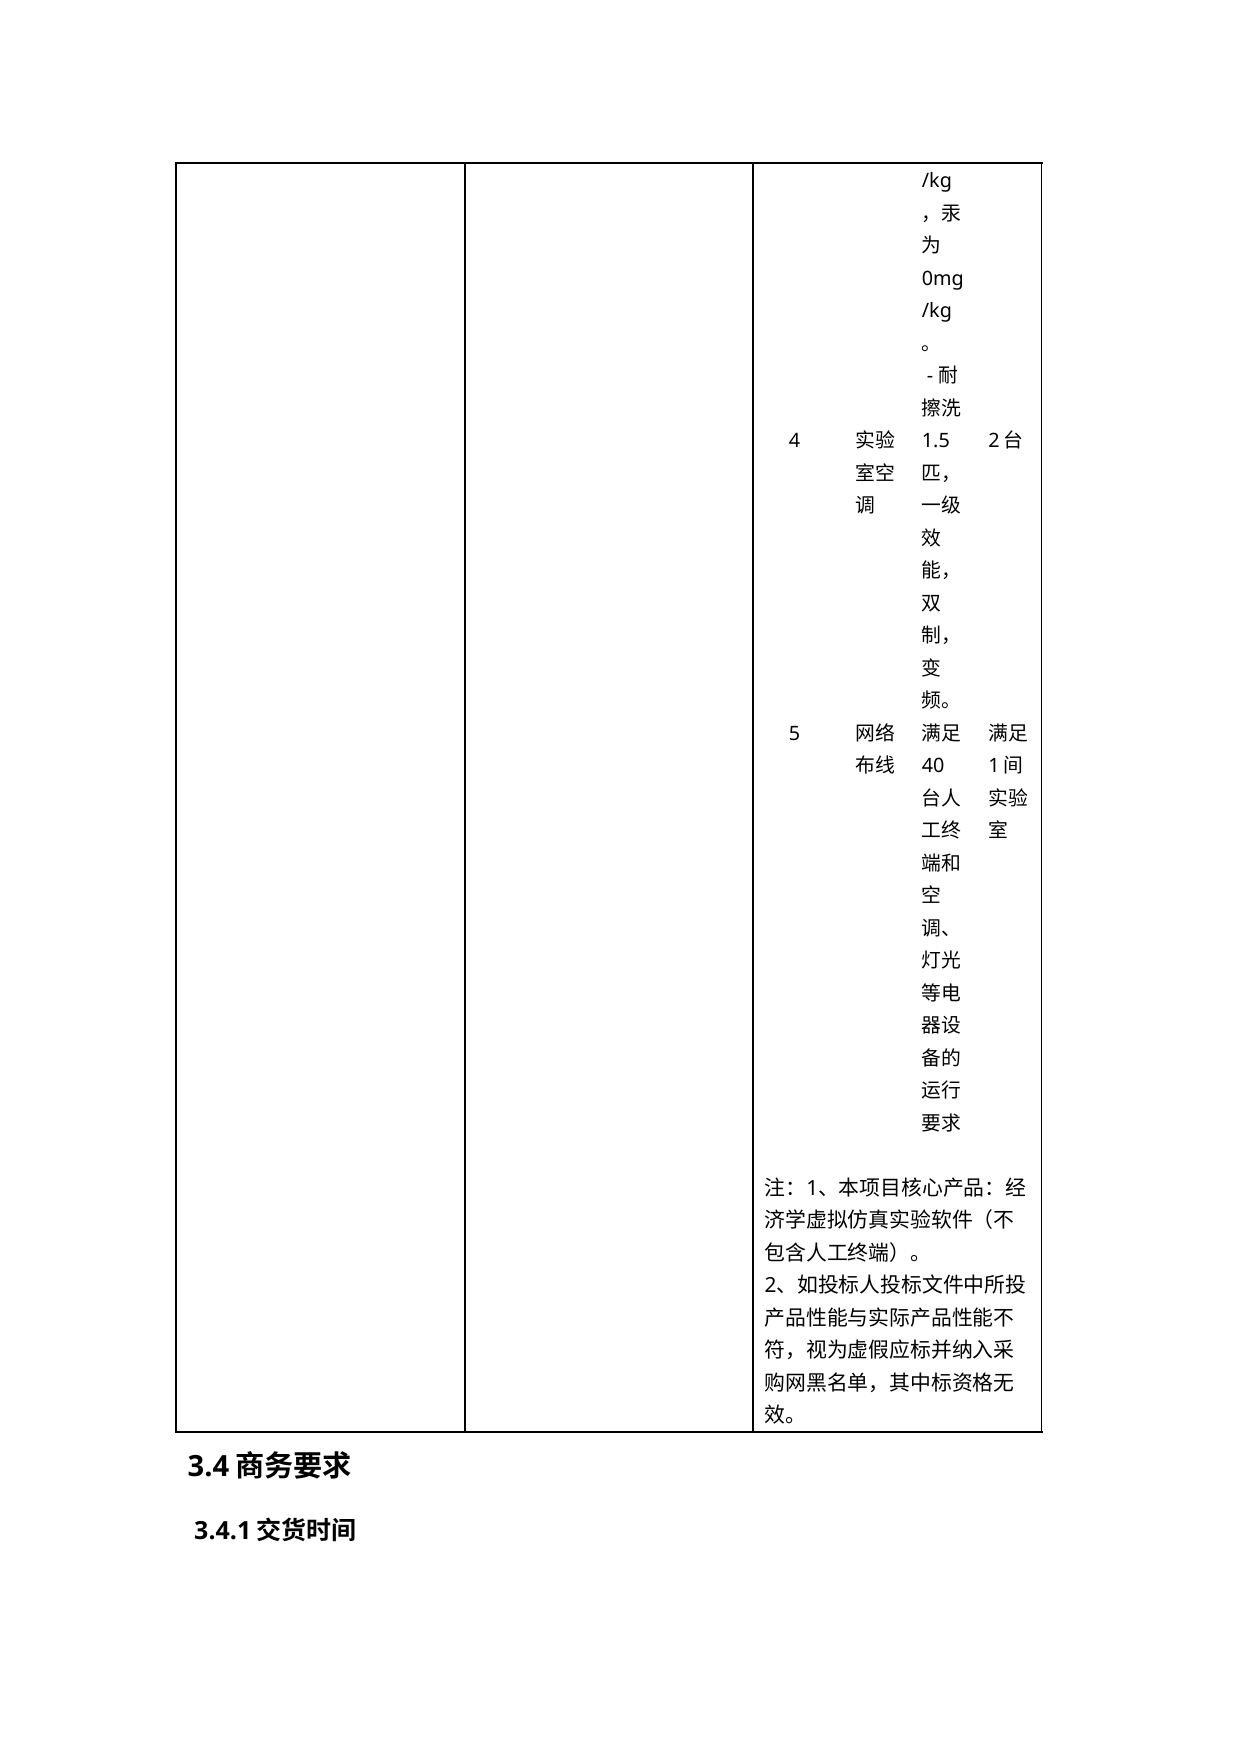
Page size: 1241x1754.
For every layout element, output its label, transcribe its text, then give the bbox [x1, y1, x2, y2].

text 3.4.1交货时间 [187, 1498, 1053, 1563]
table_cell 1 [177, 164, 464, 1431]
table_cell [754, 164, 1041, 1431]
table_cell [466, 164, 752, 1431]
text 3.4商务要求 [187, 1433, 1053, 1498]
